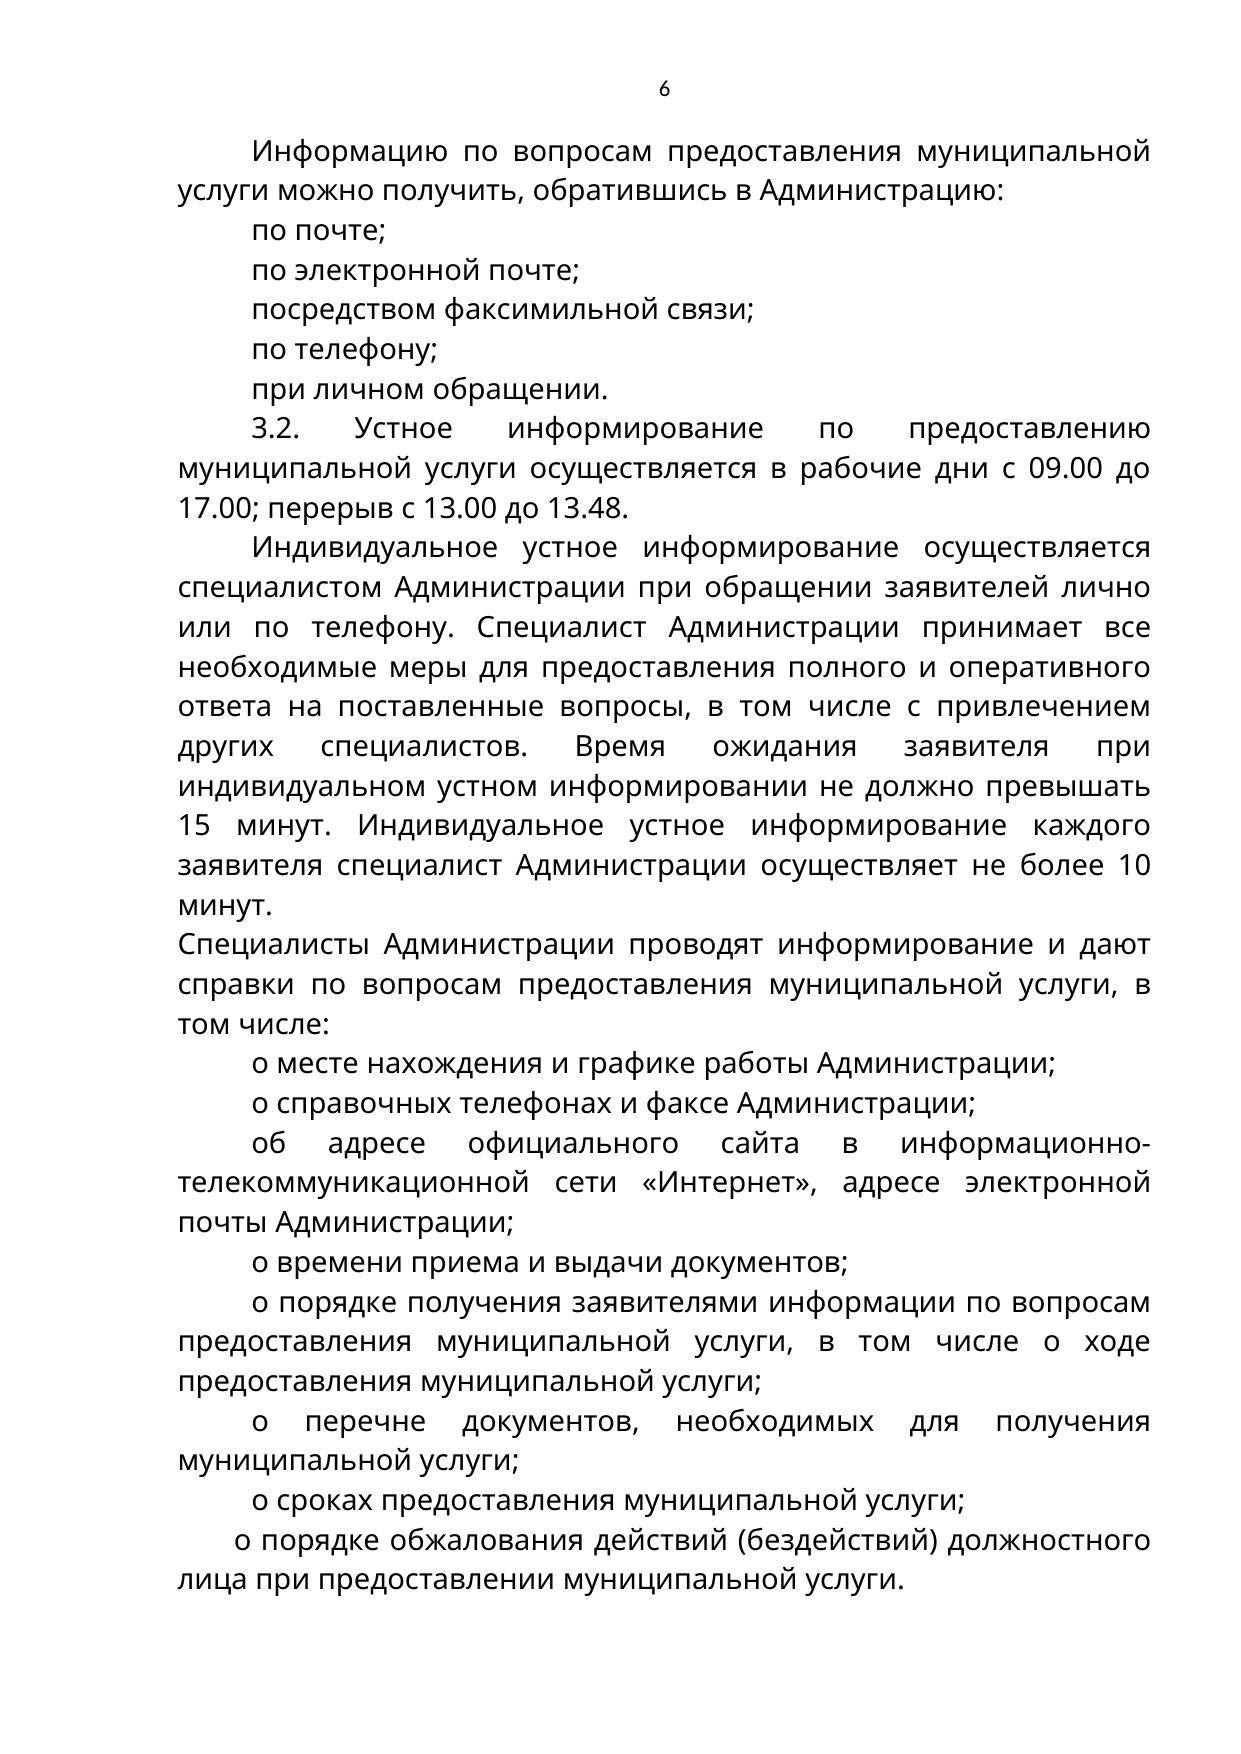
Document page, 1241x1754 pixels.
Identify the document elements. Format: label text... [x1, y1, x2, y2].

text об адресе официального сайта в информационно-телекоммуникационной сети «Интернет», адресе электронной почты Администрации; [177, 1122, 1152, 1241]
text о справочных телефонах и факсе Администрации; [177, 1082, 1152, 1122]
text по электронной почте; [177, 249, 1152, 289]
text 3.2. Устное информирование по предоставлению муниципальной услуги осуществляется в рабочие дни с 09.00 до 17.00; перерыв с 13.00 до 13.48. [177, 408, 1152, 527]
text при личном обращении. [177, 368, 1152, 408]
text о месте нахождения и графике работы Администрации; [177, 1043, 1152, 1082]
text Информацию по вопросам предоставления муниципальной услуги можно получить, обратившись в Администрацию: [177, 130, 1152, 209]
text о времени приема и выдачи документов; [177, 1241, 1152, 1281]
text Индивидуальное устное информирование осуществляется специалистом Администрации при обращении заявителей лично или по телефону. Специалист Администрации принимает все необходимые меры для предоставления полного и оперативного ответа на поставленные вопросы, в том числе с привлечением других специалистов. Время ожидания заявителя при индивидуальном устном информировании не должно превышать 15 минут. Индивидуальное устное информирование каждого заявителя специалист Администрации осуществляет не более 10 минут. [177, 527, 1152, 924]
text о порядке получения заявителями информации по вопросам предоставления муниципальной услуги, в том числе о ходе предоставления муниципальной услуги; [177, 1281, 1152, 1400]
text о перечне документов, необходимых для получения муниципальной услуги; [177, 1400, 1152, 1479]
text посредством факсимильной связи; [177, 289, 1152, 328]
text о порядке обжалования действий (бездействий) должностного лица при предоставлении муниципальной услуги. [177, 1519, 1152, 1598]
text Специалисты Администрации проводят информирование и дают справки по вопросам предоставления муниципальной услуги, в том числе: [177, 924, 1152, 1043]
text о сроках предоставления муниципальной услуги; [177, 1479, 1152, 1519]
text по почте; [177, 209, 1152, 249]
text по телефону; [177, 328, 1152, 368]
